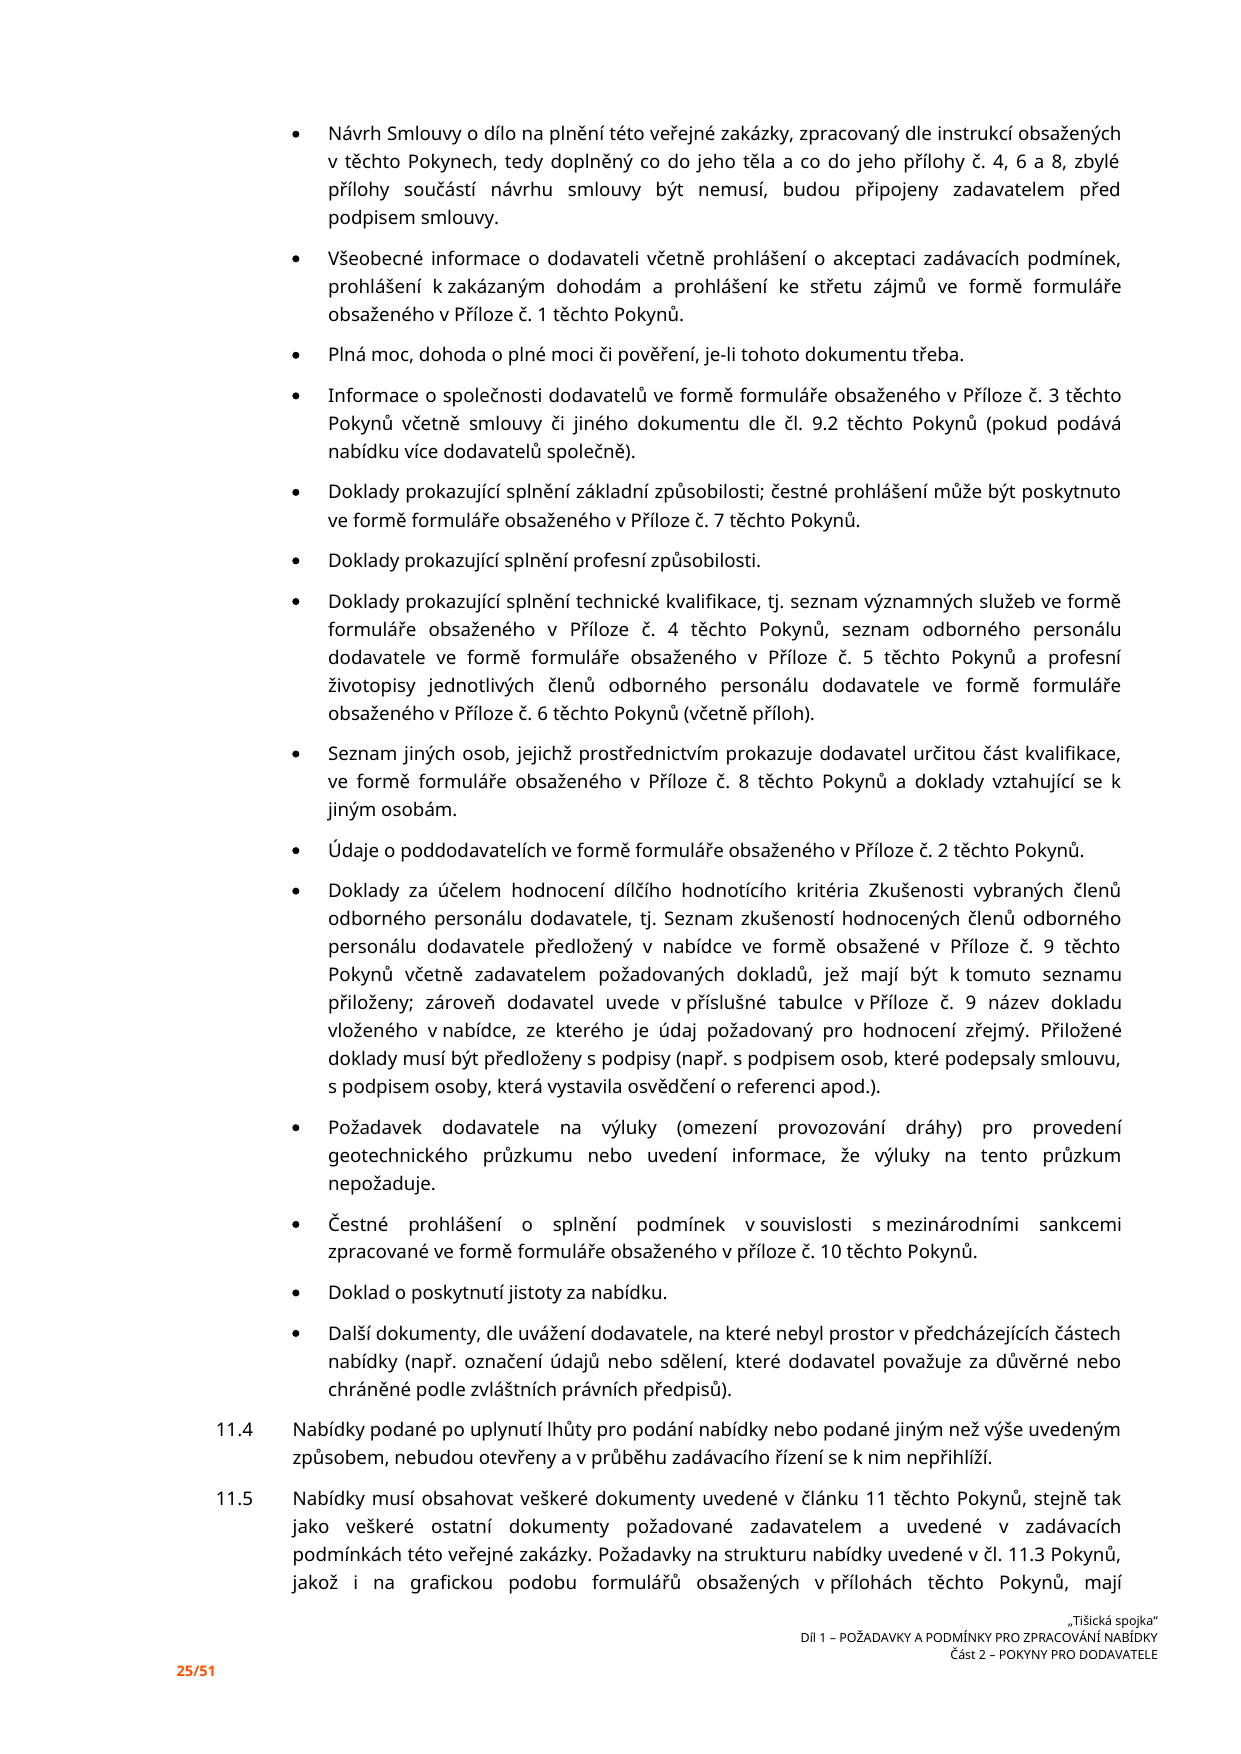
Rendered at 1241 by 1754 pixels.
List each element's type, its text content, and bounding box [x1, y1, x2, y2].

text Informace o společnosti dodavatelů ve formě formuláře obsaženého v Příloze č. 3 těchto Pokynů včetně smlouvy či jiného dokumentu dle čl. 9.2 těchto Pokynů (pokud podává nabídku více dodavatelů společně). [292, 382, 1122, 464]
text Doklady za účelem hodnocení dílčího hodnotícího kritéria Zkušenosti vybraných členů odborného personálu dodavatele, tj. Seznam zkušeností hodnocených členů odborného personálu dodavatele předložený v nabídce ve formě obsažené v Příloze č. 9 těchto Pokynů včetně zadavatelem požadovaných dokladů, jež mají být k tomuto seznamu přiloženy; zároveň dodavatel uvede v příslušné tabulce v Příloze č. 9 název dokladu vloženého v nabídce, ze kterého je údaj požadovaný pro hodnocení zřejmý. Přiložené doklady musí být předloženy s podpisy (např. s podpisem osob, které podepsaly smlouvu, s podpisem osoby, která vystavila osvědčení o referenci apod.). [292, 878, 1122, 1099]
text Návrh Smlouvy o dílo na plnění této veřejné zakázky, zpracovaný dle instrukcí obsažených v těchto Pokynech, tedy doplněný co do jeho těla a co do jeho přílohy č. 4, 6 a 8, zbylé přílohy součástí návrhu smlouvy být nemusí, budou připojeny zadavatelem před podpisem smlouvy. [292, 121, 1122, 230]
text Doklady prokazující splnění základní způsobilosti; čestné prohlášení může být poskytnuto ve formě formuláře obsaženého v Příloze č. 7 těchto Pokynů. [292, 479, 1122, 532]
text Všeobecné informace o dodavateli včetně prohlášení o akceptaci zadávacích podmínek, prohlášení k zakázaným dohodám a prohlášení ke střetu zájmů ve formě formuláře obsaženého v Příloze č. 1 těchto Pokynů. [292, 245, 1122, 327]
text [216, 1485, 1122, 1594]
text Čestné prohlášení o splnění podmínek v souvislosti s mezinárodními sankcemi zpracované ve formě formuláře obsaženého v příloze č. 10 těchto Pokynů. [292, 1211, 1122, 1264]
text Údaje o poddodavatelích ve formě formuláře obsaženého v Příloze č. 2 těchto Pokynů. [292, 837, 1122, 863]
text Další dokumenty, dle uvážení dodavatele, na které nebyl prostor v předcházejících částech nabídky (např. označení údajů nebo sdělení, které dodavatel považuje za důvěrné nebo chráněné podle zvláštních právních předpisů). [292, 1320, 1122, 1401]
text Doklady prokazující splnění technické kvalifikace, tj. seznam významných služeb ve formě formuláře obsaženého v Příloze č. 4 těchto Pokynů, seznam odborného personálu dodavatele ve formě formuláře obsaženého v Příloze č. 5 těchto Pokynů a profesní životopisy jednotlivých členů odborného personálu dodavatele ve formě formuláře obsaženého v Příloze č. 6 těchto Pokynů (včetně příloh). [292, 588, 1122, 726]
text Seznam jiných osob, jejichž prostřednictvím prokazuje dodavatel určitou část kvalifikace, ve formě formuláře obsaženého v Příloze č. 8 těchto Pokynů a doklady vztahující se k jiným osobám. [292, 741, 1122, 822]
text Požadavek dodavatele na výluky (omezení provozování dráhy) pro provedení geotechnického průzkumu nebo uvedení informace, že výluky na tento průzkum nepožaduje. [292, 1114, 1122, 1196]
text Plná moc, dohoda o plné moci či pověření, je-li tohoto dokumentu třeba. [292, 342, 1122, 367]
text Doklady prokazující splnění profesní způsobilosti. [292, 547, 1122, 573]
text Nabídky podané po uplynutí lhůty pro podání nabídky nebo podané jiným než výše uvedeným způsobem, nebudou otevřeny a v průběhu zadávacího řízení se k nim nepřihlíží. [216, 1416, 1122, 1470]
text Doklad o poskytnutí jistoty za nabídku. [292, 1279, 1122, 1305]
